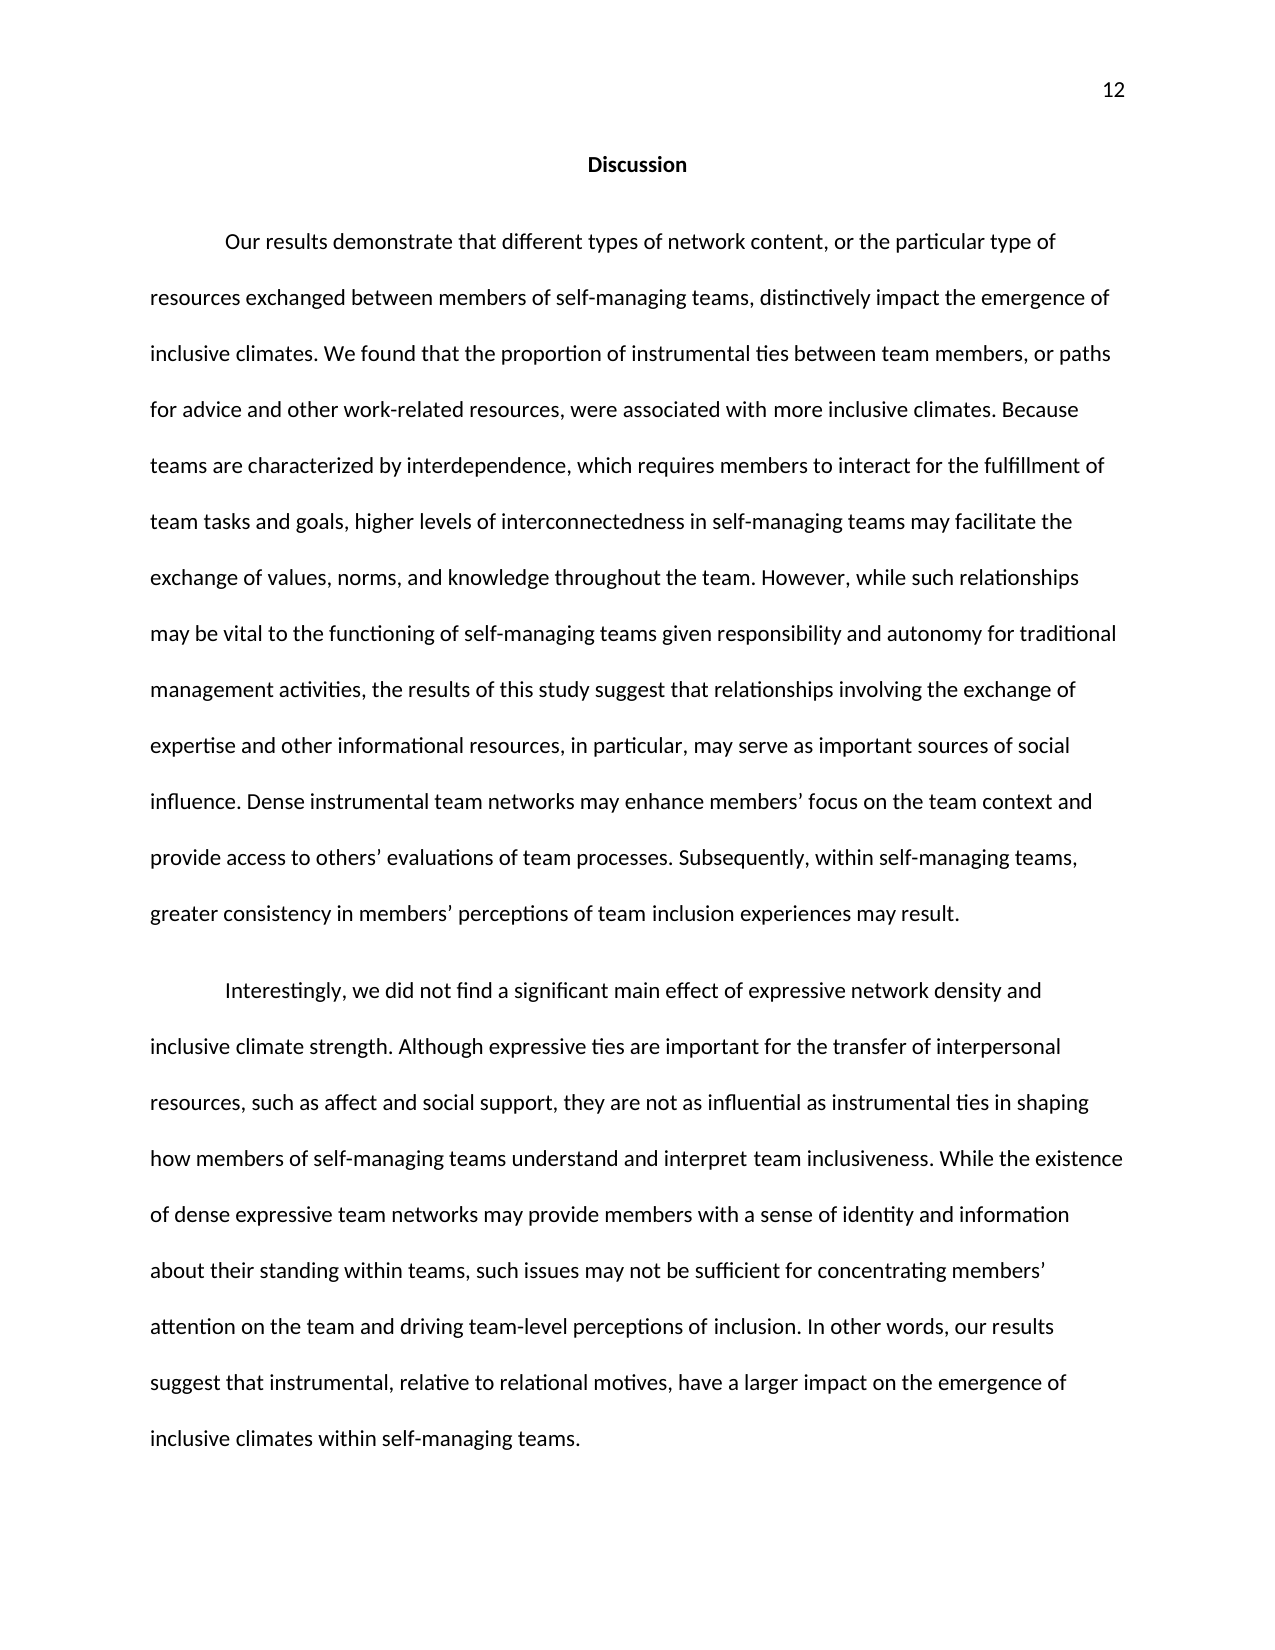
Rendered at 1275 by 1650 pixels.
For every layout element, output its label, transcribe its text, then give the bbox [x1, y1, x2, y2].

text Our results demonstrate that different types of network content, or the particular type of resources exchanged between members of self-managing teams, distinctively impact the emergence of inclusive climates. We found that the proportion of instrumental ties between team members, or paths for advice and other work-related resources, were associated with more inclusive climates. Because teams are characterized by interdependence, which requires members to interact for the fulfillment of team tasks and goals, higher levels of interconnectedness in self-managing teams may facilitate the exchange of values, norms, and knowledge throughout the team. However, while such relationships may be vital to the functioning of self-managing teams given responsibility and autonomy for traditional management activities, the results of this study suggest that relationships involving the exchange of expertise and other informational resources, in particular, may serve as important sources of social influence. Dense instrumental team networks may enhance members’ focus on the team context and provide access to others’ evaluations of team processes. Subsequently, within self-managing teams, greater consistency in members’ perceptions of team inclusion experiences may result. [150, 227, 1125, 927]
text Interestingly, we did not find a significant main effect of expressive network density and inclusive climate strength. Although expressive ties are important for the transfer of interpersonal resources, such as affect and social support, they are not as influential as instrumental ties in shaping how members of self-managing teams understand and interpret team inclusiveness. While the existence of dense expressive team networks may provide members with a sense of identity and information about their standing within teams, such issues may not be sufficient for concentrating members’ attention on the team and driving team-level perceptions of inclusion. In other words, our results suggest that instrumental, relative to relational motives, have a larger impact on the emergence of inclusive climates within self-managing teams. [150, 976, 1125, 1453]
text Discussion [150, 150, 1125, 178]
